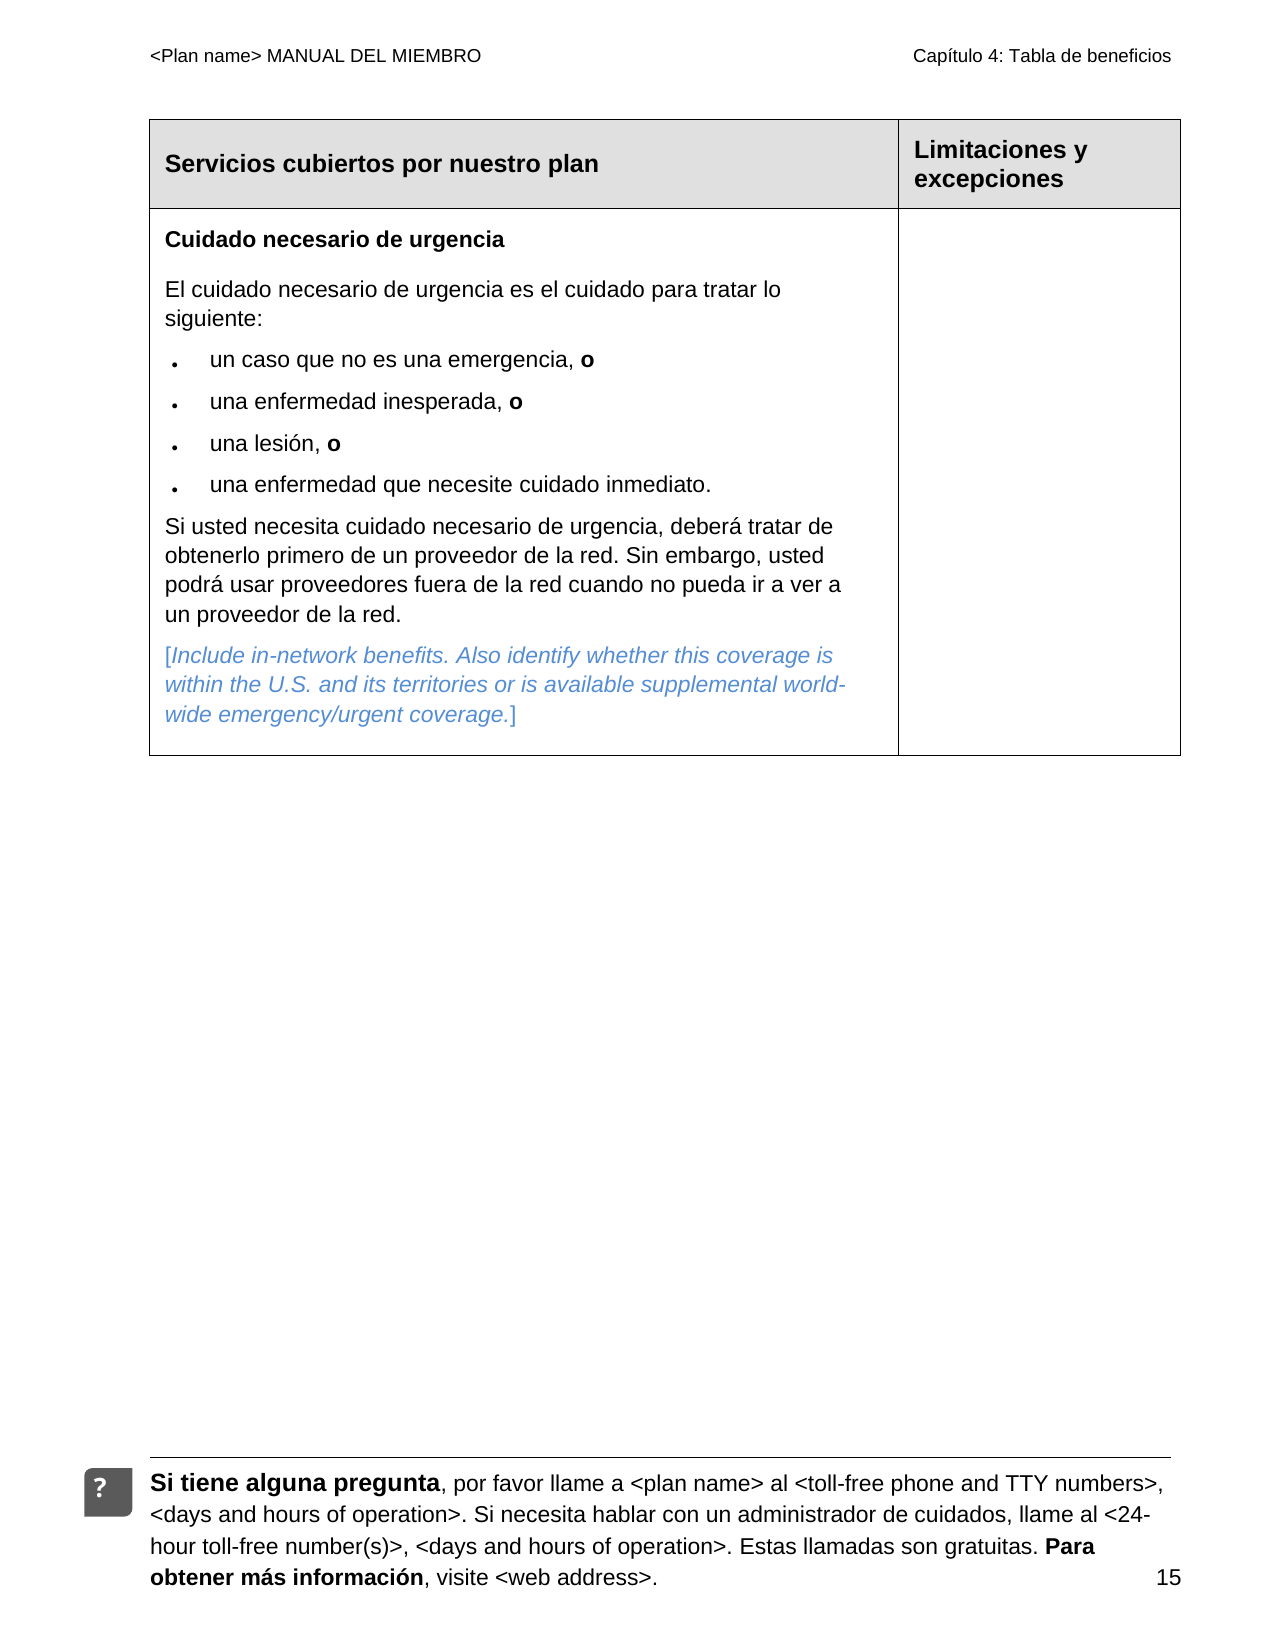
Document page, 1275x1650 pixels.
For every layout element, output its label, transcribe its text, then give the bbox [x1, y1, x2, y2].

table_cell [899, 209, 1180, 755]
table_cell Cuidado necesario de urgencia El cuidado necesario de urgencia es el cuidado para tratar lo siguiente: un caso que no es una emergencia, o una enfermedad inesperada, o una lesión, o una enfermedad que necesite cuidado inmediato. Si usted necesita cuidado necesario de urgencia, deberá tratar de obtenerlo primero de un proveedor de la red. Sin embargo, usted podrá usar proveedores fuera de la red cuando no pueda ir a ver a un proveedor de la red. [Include in-network benefits. Also identify whether this coverage is within the U.S. and its territories or is available supplemental world-wide emergency/urgent coverage.] [150, 209, 898, 755]
table_header Limitaciones y excepciones [899, 120, 1180, 208]
table_header Servicios cubiertos por nuestro plan [150, 120, 898, 208]
